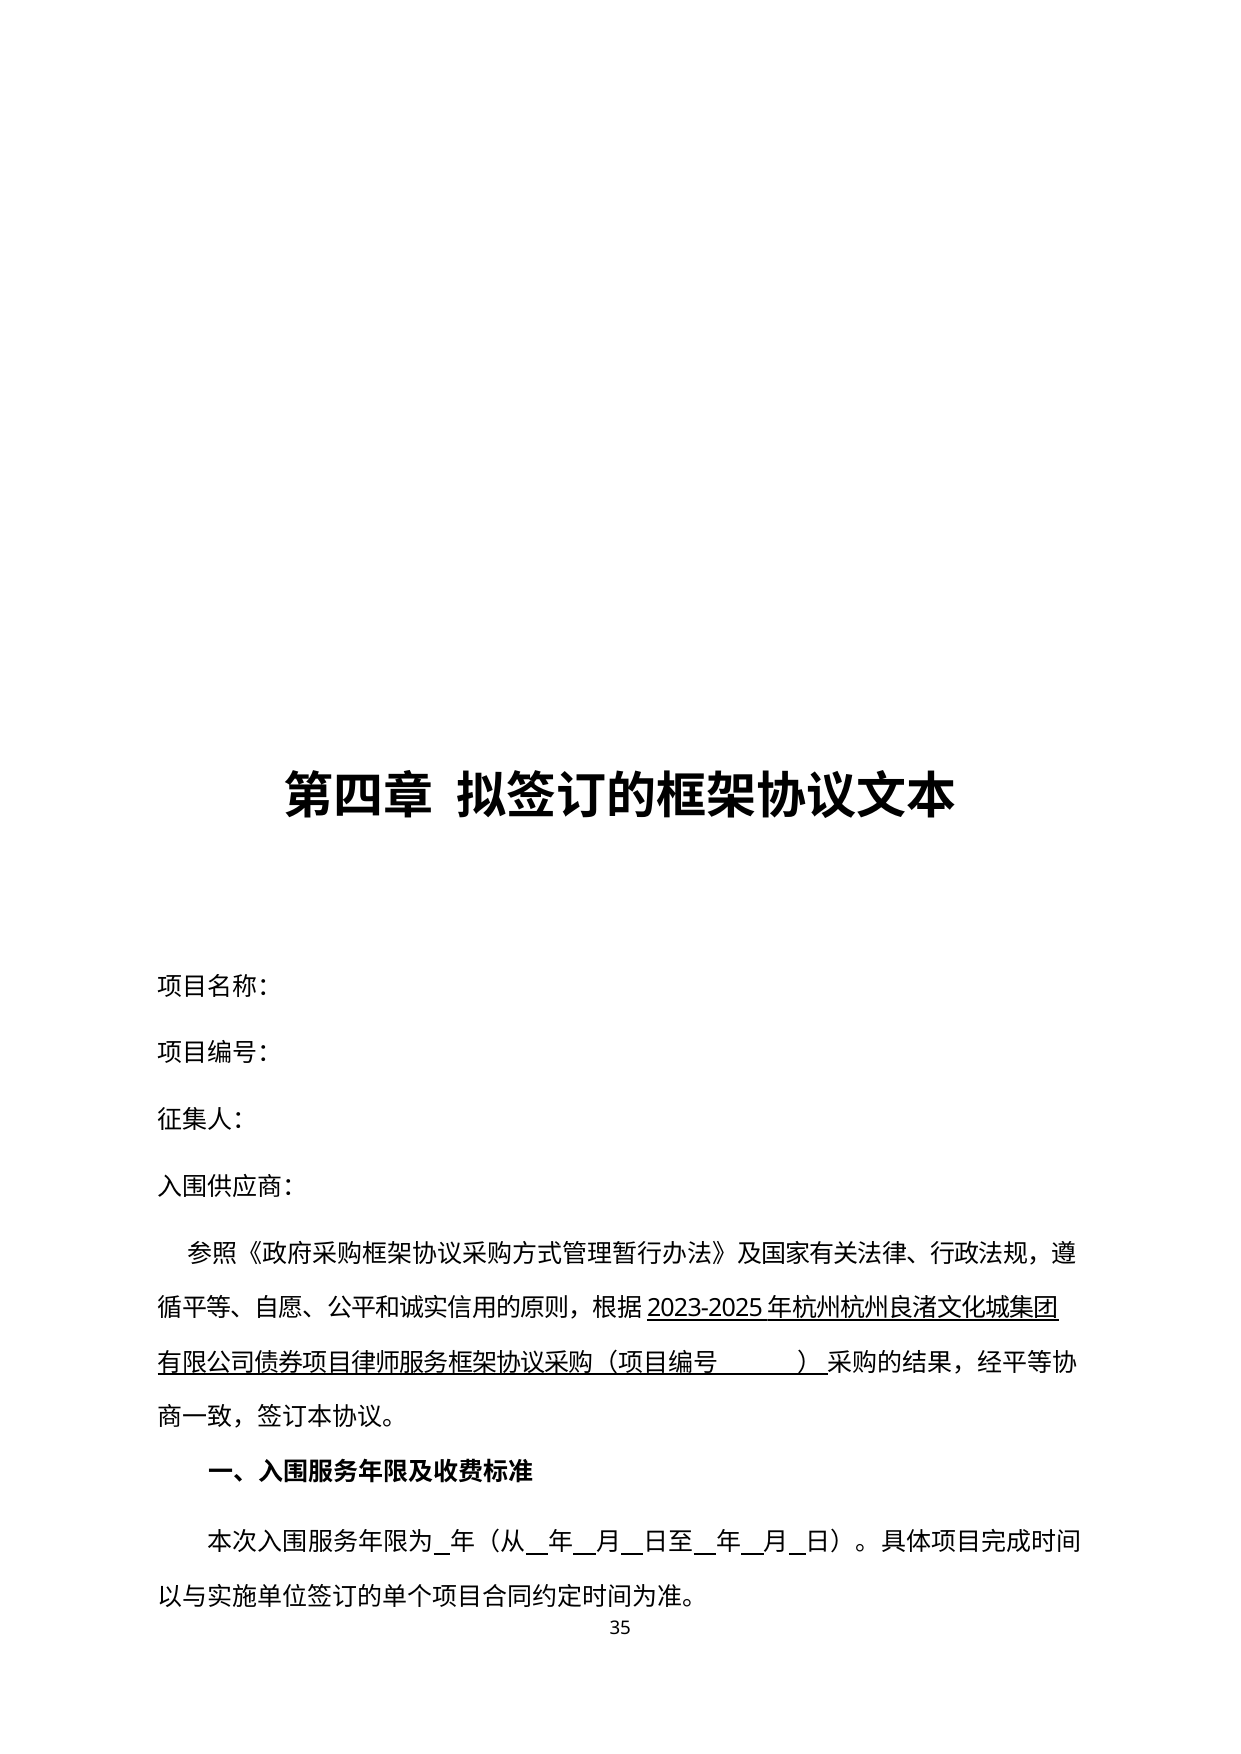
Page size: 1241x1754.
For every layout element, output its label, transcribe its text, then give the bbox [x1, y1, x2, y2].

text 参照《政府采购框架协议采购方式管理暂行办法》及国家有关法律、行政法规，遵循平等、自愿、公平和诚实信用的原则，根据2023-2025年杭州杭州良渚文化城集团有限公司债券项目律师服务框架协议采购（项目编号 ） 采购的结果，经平等协商一致，签订本协议。 [158, 1233, 1082, 1433]
text 第四章 拟签订的框架协议文本 [158, 755, 1082, 828]
list 本次入围服务年限为 年（从 年 月 日至 年 月 日）。具体项目完成时间以与实施单位签订的单个项目合同约定时间为准。 [158, 1522, 1082, 1612]
text 入围供应商： [158, 1167, 1082, 1203]
text 项目名称： [158, 966, 1082, 1002]
text 一、入围服务年限及收费标准 [158, 1451, 1082, 1487]
text 项目编号： [158, 1033, 1082, 1069]
text 征集人： [158, 1100, 1082, 1136]
